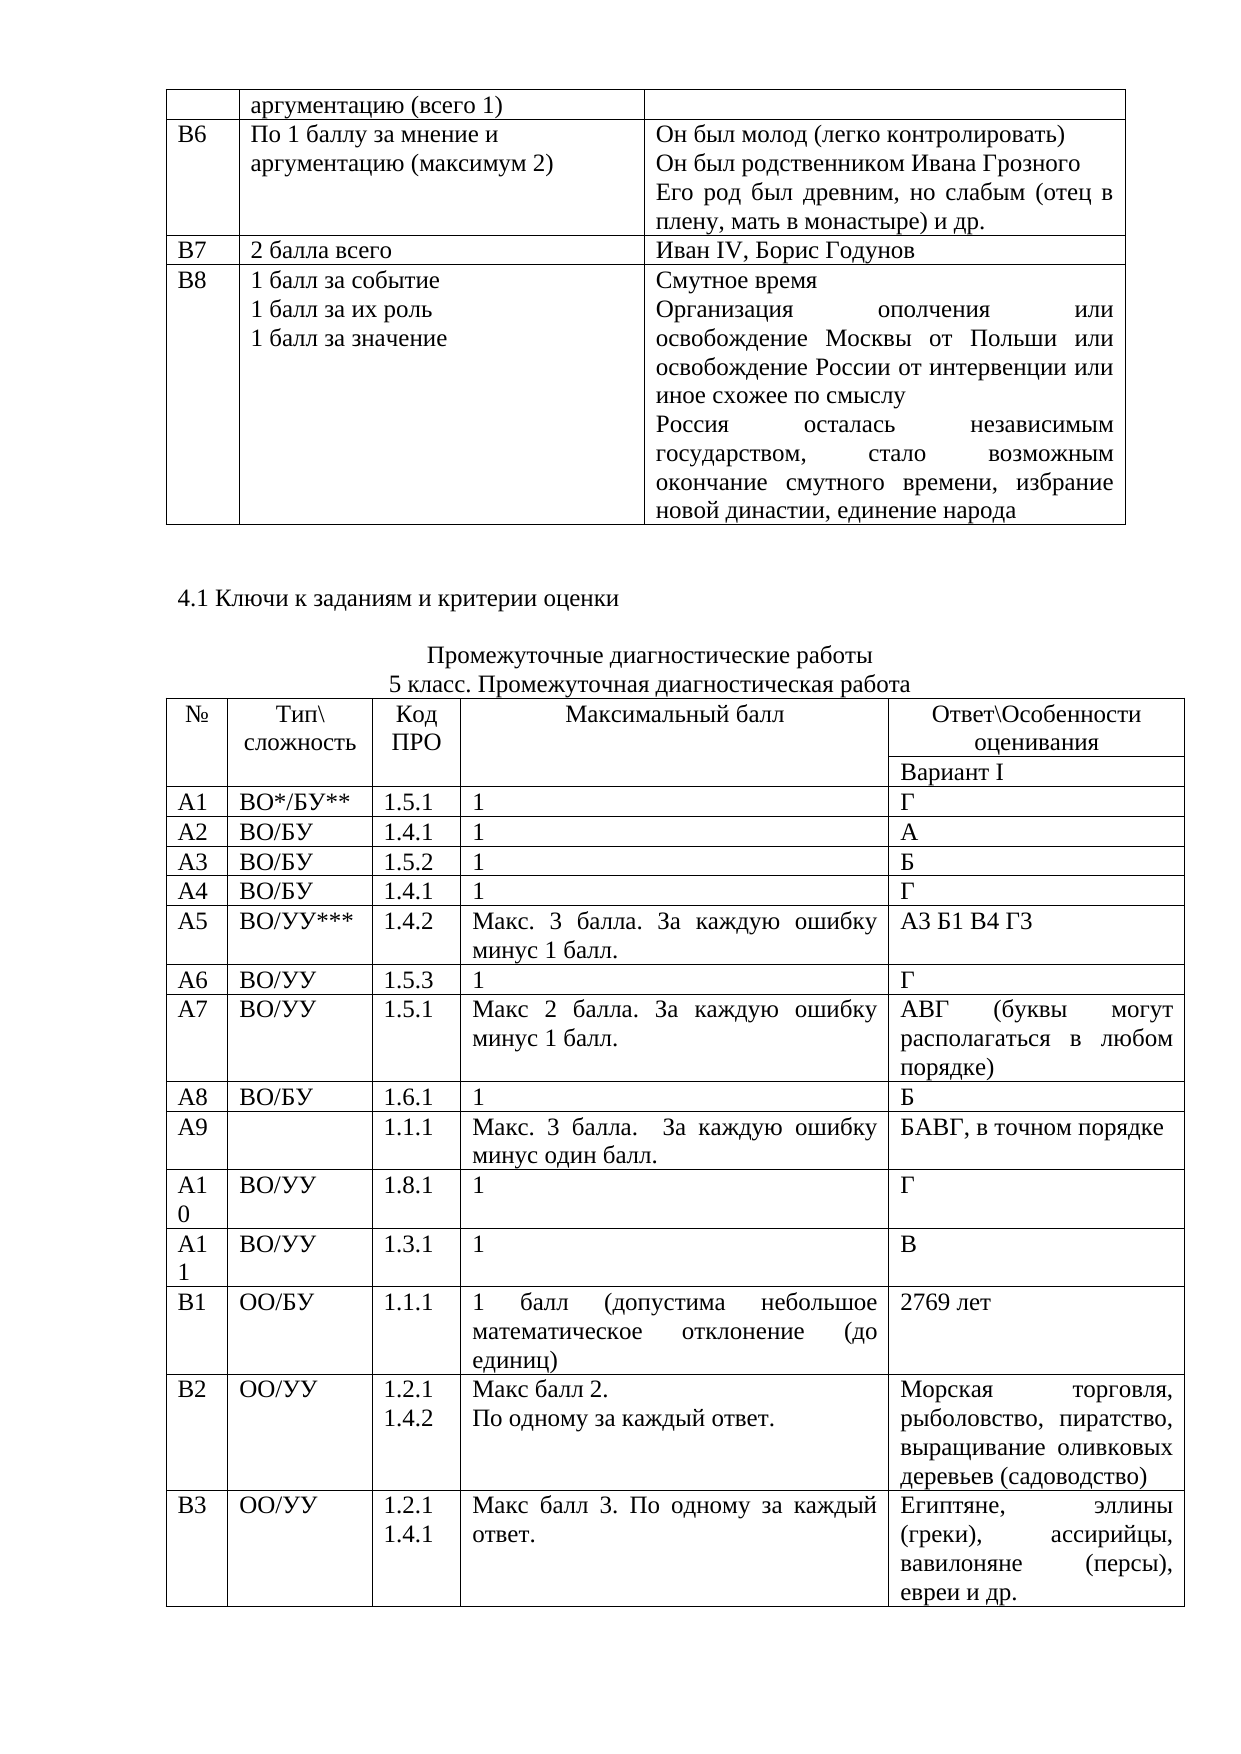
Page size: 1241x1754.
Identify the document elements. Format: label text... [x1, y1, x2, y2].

table_cell Он был молод (легко контролировать) Он был родственником Ивана Грозного Его род был древним, но слабым (отец в плену, мать в монастыре) и др. [645, 120, 1125, 234]
table_cell Макс. 3 балла. За каждую ошибку минус 1 балл. [461, 906, 888, 964]
table_cell В5 [167, 90, 239, 118]
table_cell 1 [461, 817, 888, 846]
table_cell ВО/УУ [228, 995, 372, 1081]
table_cell 1 [461, 1229, 888, 1286]
table_cell 1.4.1 [373, 817, 460, 846]
table_cell АВГ (буквы могут располагаться в любом порядке) [889, 995, 1184, 1081]
table_cell 2769 лет [889, 1287, 1184, 1373]
table_cell 1.4.2 [373, 906, 460, 964]
table_cell 1.5.1 [373, 787, 460, 816]
table_cell 1.1.1 [373, 1287, 460, 1373]
table_cell А6 [167, 965, 227, 993]
table_cell [228, 1112, 372, 1169]
table_cell А [889, 817, 1184, 846]
table_cell А7 [167, 995, 227, 1081]
table_header Максимальный балл [461, 699, 888, 786]
table_cell 2 балла всего [240, 236, 644, 264]
table_cell ОО/БУ [228, 1287, 372, 1373]
table_cell 1.5.3 [373, 965, 460, 993]
table_header Код ПРО [373, 699, 460, 786]
table_cell Макс. 3 балла. За каждую ошибку минус один балл. [461, 1112, 888, 1169]
text 4.1 Ключи к заданиям и критерии оценки [177, 583, 1122, 611]
table_cell 1 [461, 847, 888, 875]
table_cell А3 [167, 847, 227, 875]
table_cell ВО/УУ [228, 1229, 372, 1286]
table_cell 1.2.1 1.4.1 [373, 1491, 460, 1606]
table_cell 1.3.1 [373, 1229, 460, 1286]
table_cell Макс балл 2. По одному за каждый ответ. [461, 1375, 888, 1489]
table_cell А3 Б1 В4 Г3 [889, 906, 1184, 964]
table_cell ВО/БУ [228, 876, 372, 905]
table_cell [240, 90, 644, 118]
table_cell Г [889, 787, 1184, 816]
table_cell 1.5.2 [373, 847, 460, 875]
table_cell Иван IV, Борис Годунов [645, 236, 1125, 264]
table_cell Макс 2 балла. За каждую ошибку минус 1 балл. [461, 995, 888, 1081]
table_cell А5 [167, 906, 227, 964]
table_cell ВО/БУ [228, 817, 372, 846]
table_cell Смутное время Организация ополчения или освобождение Москвы от Польши или освобождение России от интервенции или иное схожее по смыслу Россия осталась независимым государством, стало возможным окончание смутного времени, избрание новой династии, единение народа [645, 265, 1125, 524]
table_cell В3 [167, 1491, 227, 1606]
table_cell В1 [167, 1287, 227, 1373]
table_cell 1 балл за событие 1 балл за их роль 1 балл за значение [240, 265, 644, 524]
table_cell В [889, 1229, 1184, 1286]
table_cell В8 [167, 265, 239, 524]
table_cell ОО/УУ [228, 1491, 372, 1606]
table_cell А10 [167, 1170, 227, 1228]
table_cell ВО/УУ*** [228, 906, 372, 964]
text 5 класс. Промежуточная диагностическая работа [177, 669, 1122, 698]
table_cell А11 [167, 1229, 227, 1286]
table_cell 1.5.1 [373, 995, 460, 1081]
table_cell А4 [167, 876, 227, 905]
table_cell 1 [461, 876, 888, 905]
table_cell 1.1.1 [373, 1112, 460, 1169]
table_cell Макс балл 3. По одному за каждый ответ. [461, 1491, 888, 1606]
table_cell ВО/УУ [228, 1170, 372, 1228]
table_cell В6 [167, 120, 239, 234]
table_cell ВО/БУ [228, 847, 372, 875]
table_cell 1.6.1 [373, 1082, 460, 1111]
table_cell Б [889, 1082, 1184, 1111]
table_cell 1.2.1 1.4.2 [373, 1375, 460, 1489]
table_cell ВО/УУ [228, 965, 372, 993]
table_cell 1 [461, 787, 888, 816]
table_cell 1 балл (допустима небольшое математическое отклонение (до единиц) [461, 1287, 888, 1373]
table_cell [645, 90, 1125, 118]
table_cell Египтяне, эллины (греки), ассирийцы, вавилоняне (персы), евреи и др. [889, 1491, 1184, 1606]
table_header Ответ\Особенности оценивания [889, 699, 1184, 756]
table_cell Вариант I [889, 757, 1184, 786]
table_cell Морская торговля, рыболовство, пиратство, выращивание оливковых деревьев (садоводство) [889, 1375, 1184, 1489]
table_cell А8 [167, 1082, 227, 1111]
table_cell По 1 баллу за мнение и аргументацию (максимум 2) [240, 120, 644, 234]
table_cell 1 [461, 965, 888, 993]
table_cell ОО/УУ [228, 1375, 372, 1489]
table_cell Г [889, 876, 1184, 905]
table_cell Г [889, 965, 1184, 993]
table_header Тип\ сложность [228, 699, 372, 786]
table_cell 1 [461, 1170, 888, 1228]
table_cell В2 [167, 1375, 227, 1489]
table_cell В7 [167, 236, 239, 264]
text Промежуточные диагностические работы [177, 640, 1122, 669]
table_cell 1.8.1 [373, 1170, 460, 1228]
table_cell А2 [167, 817, 227, 846]
table_cell ВО/БУ [228, 1082, 372, 1111]
table_cell Б [889, 847, 1184, 875]
table_header № [167, 699, 227, 786]
table_cell А9 [167, 1112, 227, 1169]
table_cell ВО*/БУ** [228, 787, 372, 816]
table_cell 1 [461, 1082, 888, 1111]
table_cell А1 [167, 787, 227, 816]
table_cell 1.4.1 [373, 876, 460, 905]
table_cell Г [889, 1170, 1184, 1228]
table_cell БАВГ, в точном порядке [889, 1112, 1184, 1169]
